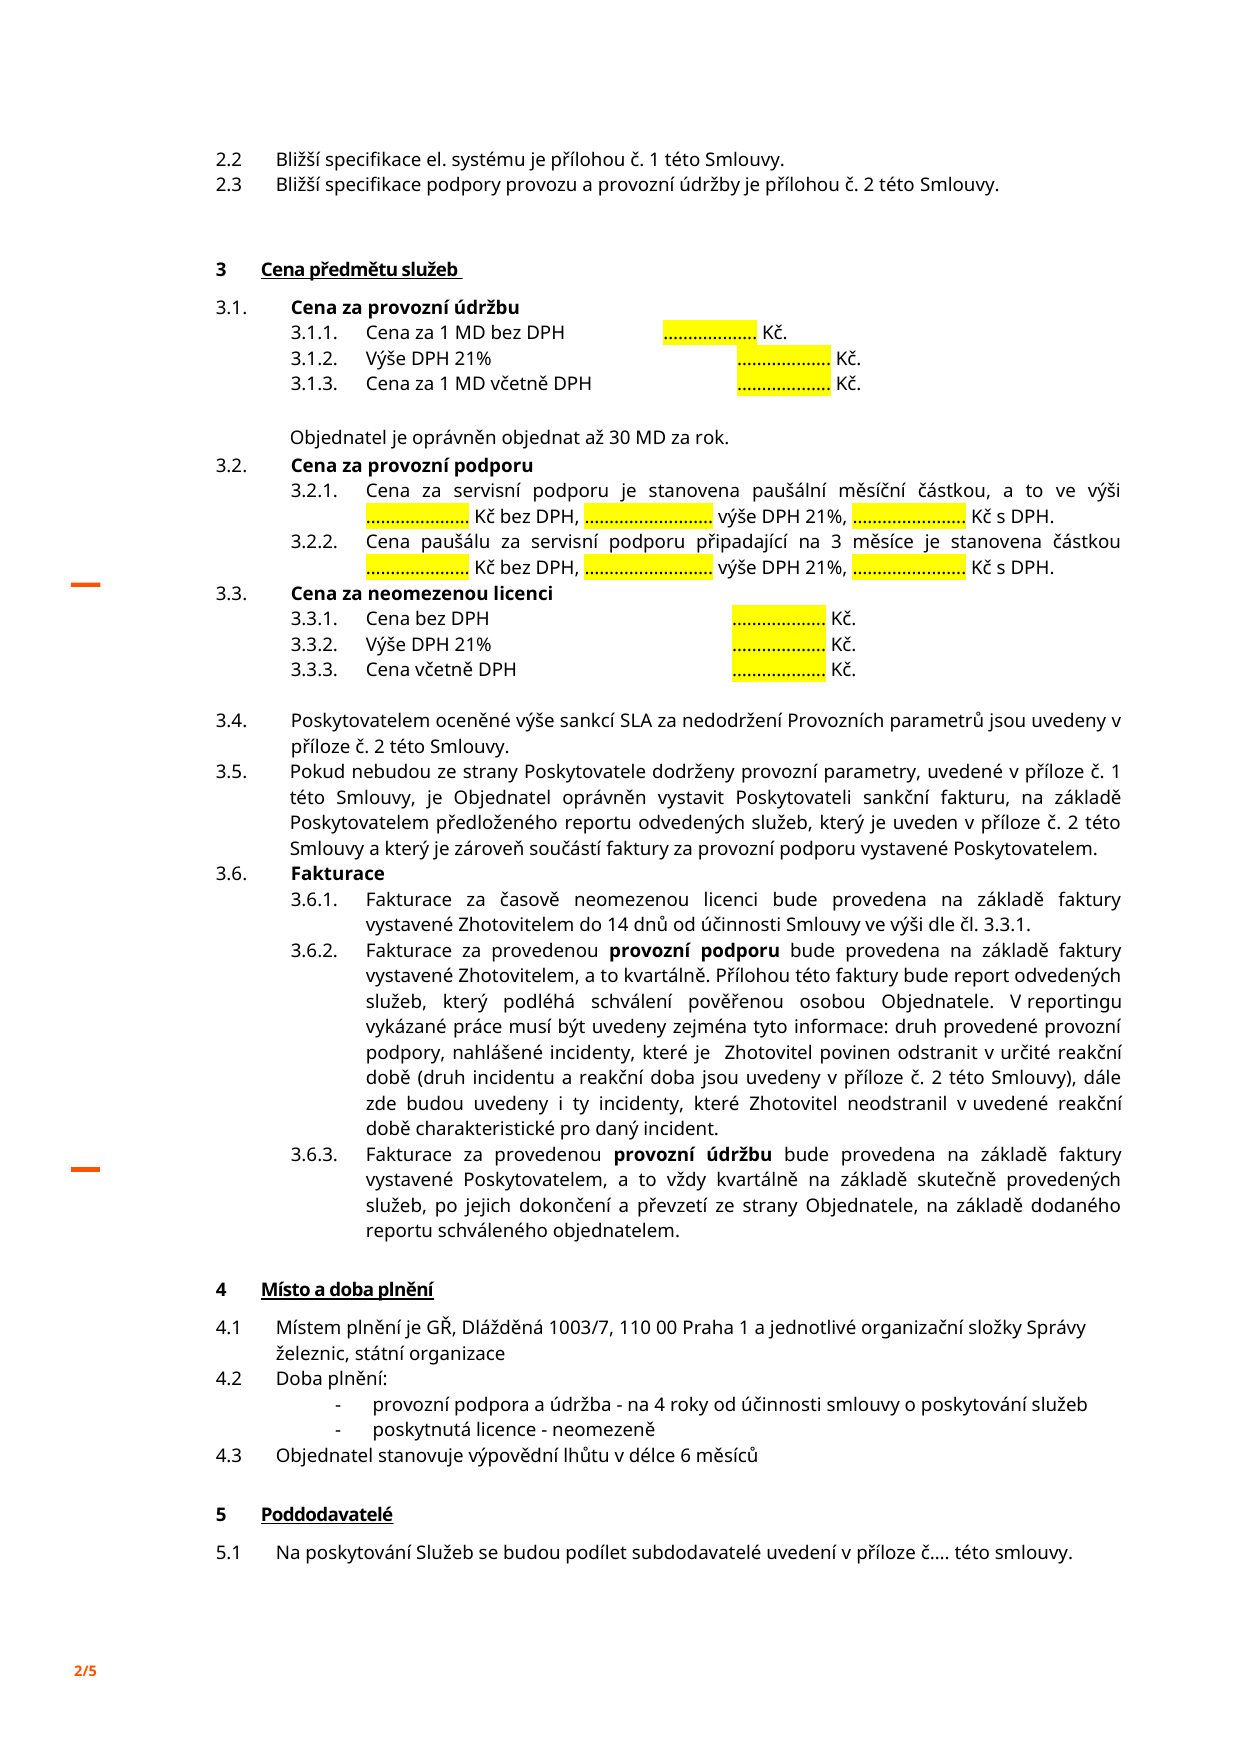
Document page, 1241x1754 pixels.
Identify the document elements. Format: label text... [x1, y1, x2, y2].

list Výše DPH 21% ………………. Kč. [831, 345, 1122, 371]
subtitle Místo a doba plnění [216, 1277, 1122, 1302]
list Pokud nebudou ze strany Poskytovatele dodrženy provozní parametry, uvedené v příloze č. 1 této Smlouvy, je Objednatel oprávněn vystavit Poskytovateli sankční fakturu, na základě Poskytovatelem předloženého reportu odvedených služeb, který je uveden v příloze č. 2 této Smlouvy a který je zároveň součástí faktury za provozní podporu vystavené Poskytovatelem. [216, 758, 1122, 861]
subtitle provozní podpora a údržba - na 4 roky od účinnosti smlouvy o poskytování služeb [335, 1391, 1122, 1417]
list Cena za 1 MD bez DPH ………………. Kč. [291, 319, 1122, 345]
list Cena za provozní údržbu [216, 294, 1122, 319]
subtitle Poddodavatelé [216, 1501, 1122, 1527]
subtitle Doba plnění: [216, 1366, 1122, 1391]
list Cena bez DPH ………………. Kč. [291, 605, 732, 631]
list Cena za 1 MD včetně DPH ………………. Kč. [831, 371, 1122, 396]
list Fakturace za provedenou provozní podporu bude provedena na základě faktury vystavené Zhotovitelem, a to kvartálně. Přílohou této faktury bude report odvedených služeb, který podléhá schválení pověřenou osobou Objednatele. V reportingu vykázané práce musí být uvedeny zejména tyto informace: druh provedené provozní podpory, nahlášené incidenty, které je Zhotovitel povinen odstranit v určité reakční době (druh incidentu a reakční doba jsou uvedeny v příloze č. 2 této Smlouvy), dále zde budou uvedeny i ty incidenty, které Zhotovitel neodstranil v uvedené reakční době charakteristické pro daný incident. [291, 937, 1122, 1141]
list Cena včetně DPH ………………. Kč. [826, 656, 1122, 682]
list Výše DPH 21% ………………. Kč. [291, 631, 732, 656]
list Cena paušálu za servisní podporu připadající na 3 měsíce je stanovena částkou ………………… Kč bez DPH, …………………….. výše DPH 21%, ………………….. Kč s DPH. [291, 529, 1122, 580]
subtitle poskytnutá licence - neomezeně [335, 1417, 1122, 1442]
list Fakturace [216, 861, 1122, 886]
list Objednatel je oprávněn objednat až 30 MD za rok. [289, 424, 1122, 450]
subtitle Na poskytování Služeb se budou podílet subdodavatelé uvedení v příloze č…. této smlouvy. [216, 1539, 1122, 1565]
list Fakturace za provedenou provozní údržbu bude provedena na základě faktury vystavené Poskytovatelem, a to vždy kvartálně na základě skutečně provedených služeb, po jejich dokončení a převzetí ze strany Objednatele, na základě dodaného reportu schváleného objednatelem. [291, 1141, 1122, 1243]
subtitle Bližší specifikace podpory provozu a provozní údržby je přílohou č. 2 této Smlouvy. [216, 172, 1122, 197]
list Cena za servisní podporu je stanovena paušální měsíční částkou, a to ve výši ………………… Kč bez DPH, …………………….. výše DPH 21%, ………………….. Kč s DPH. [291, 478, 1122, 529]
list Cena včetně DPH ………………. Kč. [291, 656, 732, 682]
list Výše DPH 21% ………………. Kč. [826, 631, 1122, 656]
list Cena za neomezenou licenci [216, 580, 1122, 605]
list Cena za 1 MD včetně DPH ………………. Kč. [291, 371, 737, 396]
subtitle Objednatel stanovuje výpovědní lhůtu v délce 6 měsíců [216, 1442, 1122, 1468]
list Poskytovatelem oceněné výše sankcí SLA za nedodržení Provozních parametrů jsou uvedeny v příloze č. 2 této Smlouvy. [216, 707, 1122, 758]
subtitle Místem plnění je GŘ, Dlážděná 1003/7, 110 00 Praha 1 a jednotlivé organizační složky Správy železnic, státní organizace [216, 1315, 1122, 1366]
subtitle Cena předmětu služeb [216, 256, 1122, 282]
list Cena za provozní podporu [216, 452, 1122, 478]
list Cena bez DPH ………………. Kč. [826, 605, 1122, 631]
subtitle Bližší specifikace el. systému je přílohou č. 1 této Smlouvy. [216, 146, 1122, 172]
list Fakturace za časově neomezenou licenci bude provedena na základě faktury vystavené Zhotovitelem do 14 dnů od účinnosti Smlouvy ve výši dle čl. 3.3.1. [291, 886, 1122, 937]
list Výše DPH 21% ………………. Kč. [291, 345, 737, 371]
